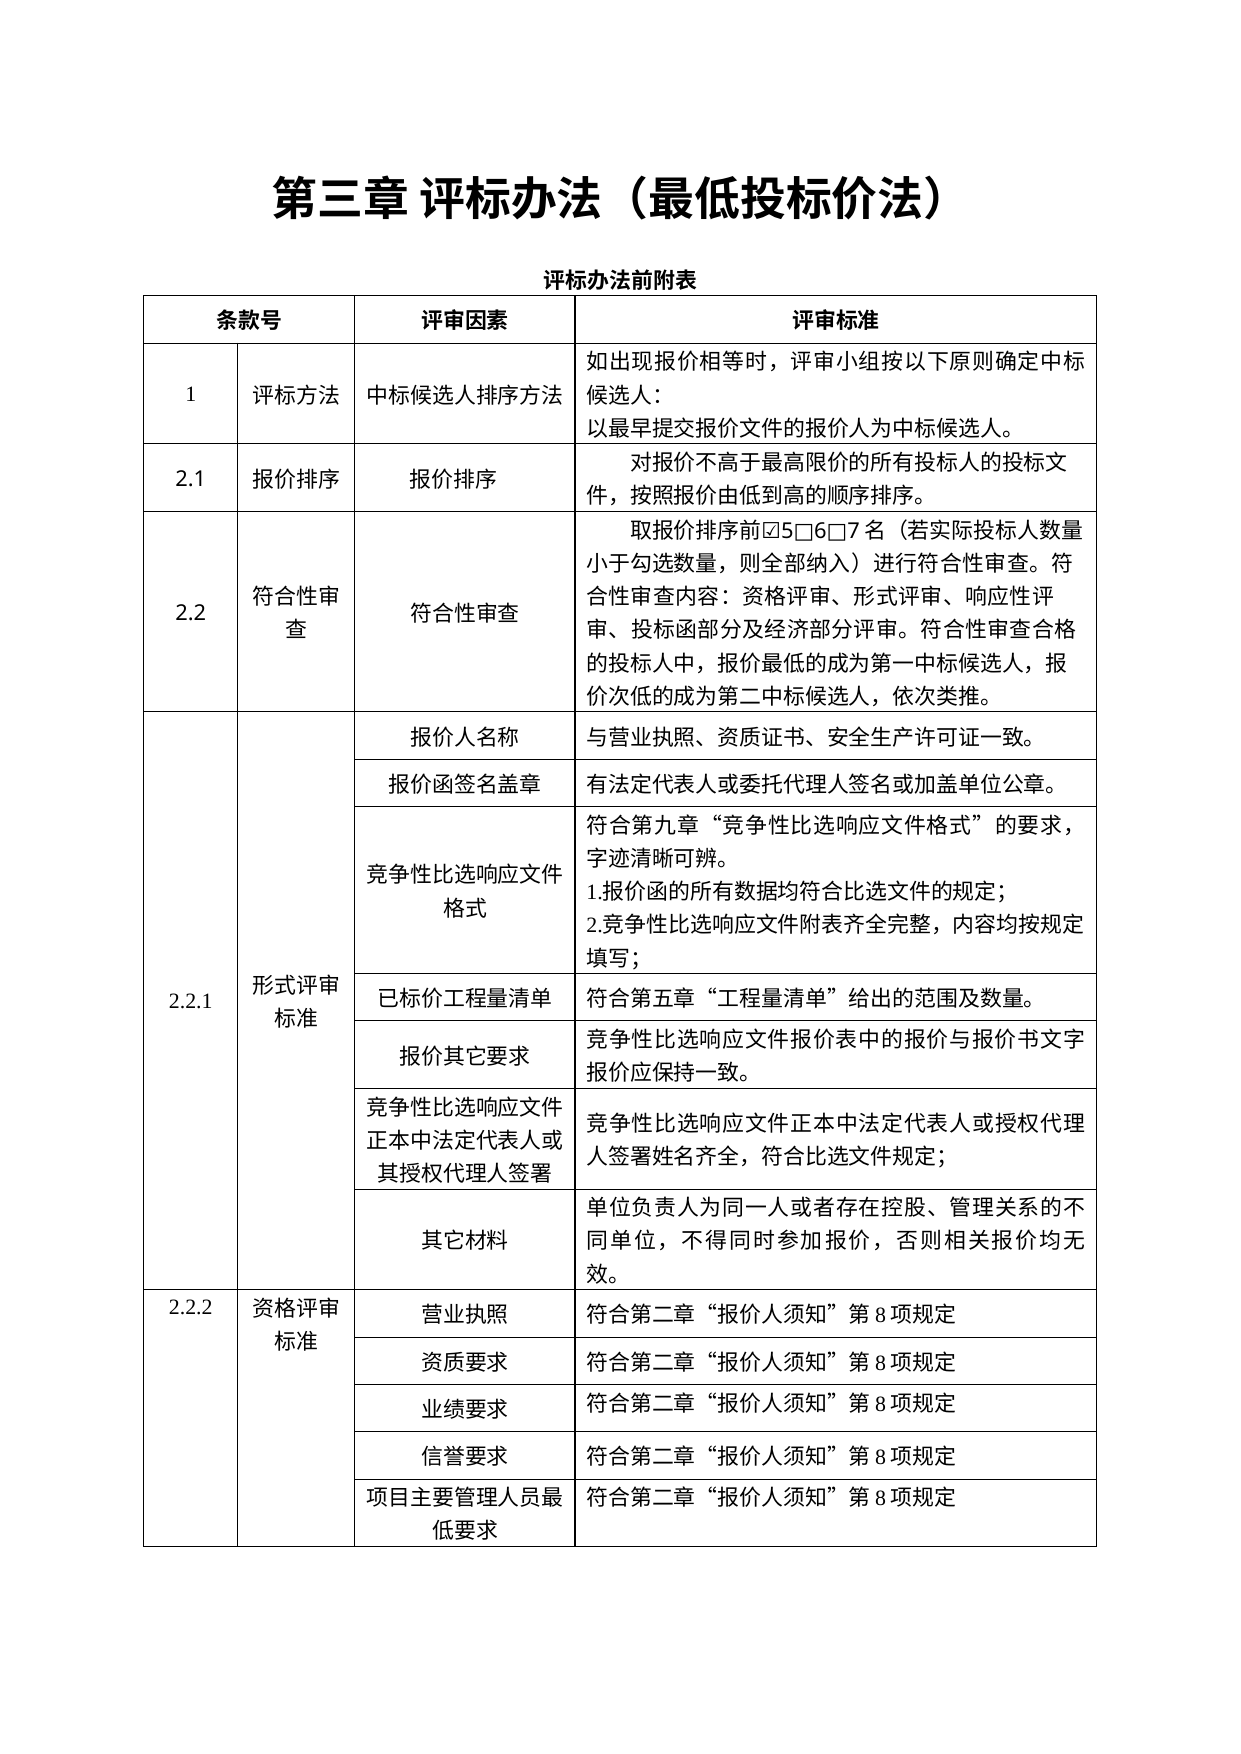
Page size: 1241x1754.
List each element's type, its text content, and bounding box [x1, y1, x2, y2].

table_cell 与营业执照、资质证书、安全生产许可证一致。 [576, 712, 1096, 758]
table_cell 符合性审查 [238, 512, 354, 711]
table_cell 评标方法 [238, 344, 354, 443]
text 评标办法前附表 [188, 262, 1052, 295]
table_cell 符合性审查 [355, 512, 574, 711]
table_cell 竞争性比选响应文件正本中法定代表人或其授权代理人签署 [355, 1089, 574, 1188]
table_cell 报价其它要求 [355, 1021, 574, 1088]
table_cell 竞争性比选响应文件报价表中的报价与报价书文字报价应保持一致。 [576, 1021, 1096, 1088]
table_cell 有法定代表人或委托代理人签名或加盖单位公章。 [576, 760, 1096, 806]
table_cell 1 [144, 344, 237, 443]
table_cell 形式评审标准 [238, 712, 354, 1289]
table_cell 资质要求 [355, 1338, 574, 1384]
table_cell 报价人名称 [355, 712, 574, 758]
table_cell 对报价不高于最高限价的所有投标人的投标文件，按照报价由低到高的顺序排序。 [576, 444, 1096, 511]
table_cell 取报价排序前☑5□6□7名（若实际投标人数量小于勾选数量，则全部纳入）进行符合性审查。符合性审查内容：资格评审、形式评审、响应性评审、投标函部分及经济部分评审。符合性审查合格的投标人中，报价最低的成为第一中标候选人，报价次低的成为第二中标候选人，依次类推。 [576, 512, 1096, 711]
table_cell 符合第二章“报价人须知”第8项规定 [576, 1385, 1096, 1431]
table_cell 资格评审标准 [238, 1290, 354, 1546]
subtitle 评标办法（最低投标价法） [188, 162, 1052, 229]
table_cell 中标候选人排序方法 [355, 344, 574, 443]
table_cell 报价函签名盖章 [355, 760, 574, 806]
table_cell 符合第二章“报价人须知”第8项规定 [576, 1290, 1096, 1337]
table_cell 2.2 [144, 512, 237, 711]
table_cell 信誉要求 [355, 1432, 574, 1478]
table_cell 2.2.1 [144, 712, 237, 1289]
table_cell 符合第二章“报价人须知”第8项规定 [576, 1338, 1096, 1384]
table_cell 报价排序 [355, 444, 574, 511]
table_cell 报价排序 [238, 444, 354, 511]
table_cell 2.2.2 [144, 1290, 237, 1546]
table_cell 符合第二章“报价人须知”第8项规定 [576, 1432, 1096, 1478]
table_cell 单位负责人为同一人或者存在控股、管理关系的不同单位，不得同时参加报价，否则相关报价均无效。 [576, 1190, 1096, 1289]
table_cell 符合第五章“工程量清单”给出的范围及数量。 [576, 974, 1096, 1020]
table_cell 符合第九章“竞争性比选响应文件格式”的要求，字迹清晰可辨。 1.报价函的所有数据均符合比选文件的规定； 2.竞争性比选响应文件附表齐全完整，内容均按规定填写； [576, 807, 1096, 973]
table_cell 竞争性比选响应文件正本中法定代表人或授权代理人签署姓名齐全，符合比选文件规定； [576, 1089, 1096, 1188]
table_cell 项目主要管理人员最低要求 [355, 1480, 574, 1546]
table_cell 已标价工程量清单 [355, 974, 574, 1020]
table_cell 2.1 [144, 444, 237, 511]
table_cell 符合第二章“报价人须知”第8项规定 [576, 1480, 1096, 1546]
table_cell 业绩要求 [355, 1385, 574, 1431]
table_header 条款号 [144, 296, 354, 343]
table_cell 竞争性比选响应文件格式 [355, 807, 574, 973]
table_cell 如出现报价相等时，评审小组按以下原则确定中标候选人： 以最早提交报价文件的报价人为中标候选人。 [576, 344, 1096, 443]
table_cell 营业执照 [355, 1290, 574, 1337]
table_header 评审因素 [355, 296, 574, 343]
table_cell 其它材料 [355, 1190, 574, 1289]
table_header 评审标准 [576, 296, 1096, 343]
